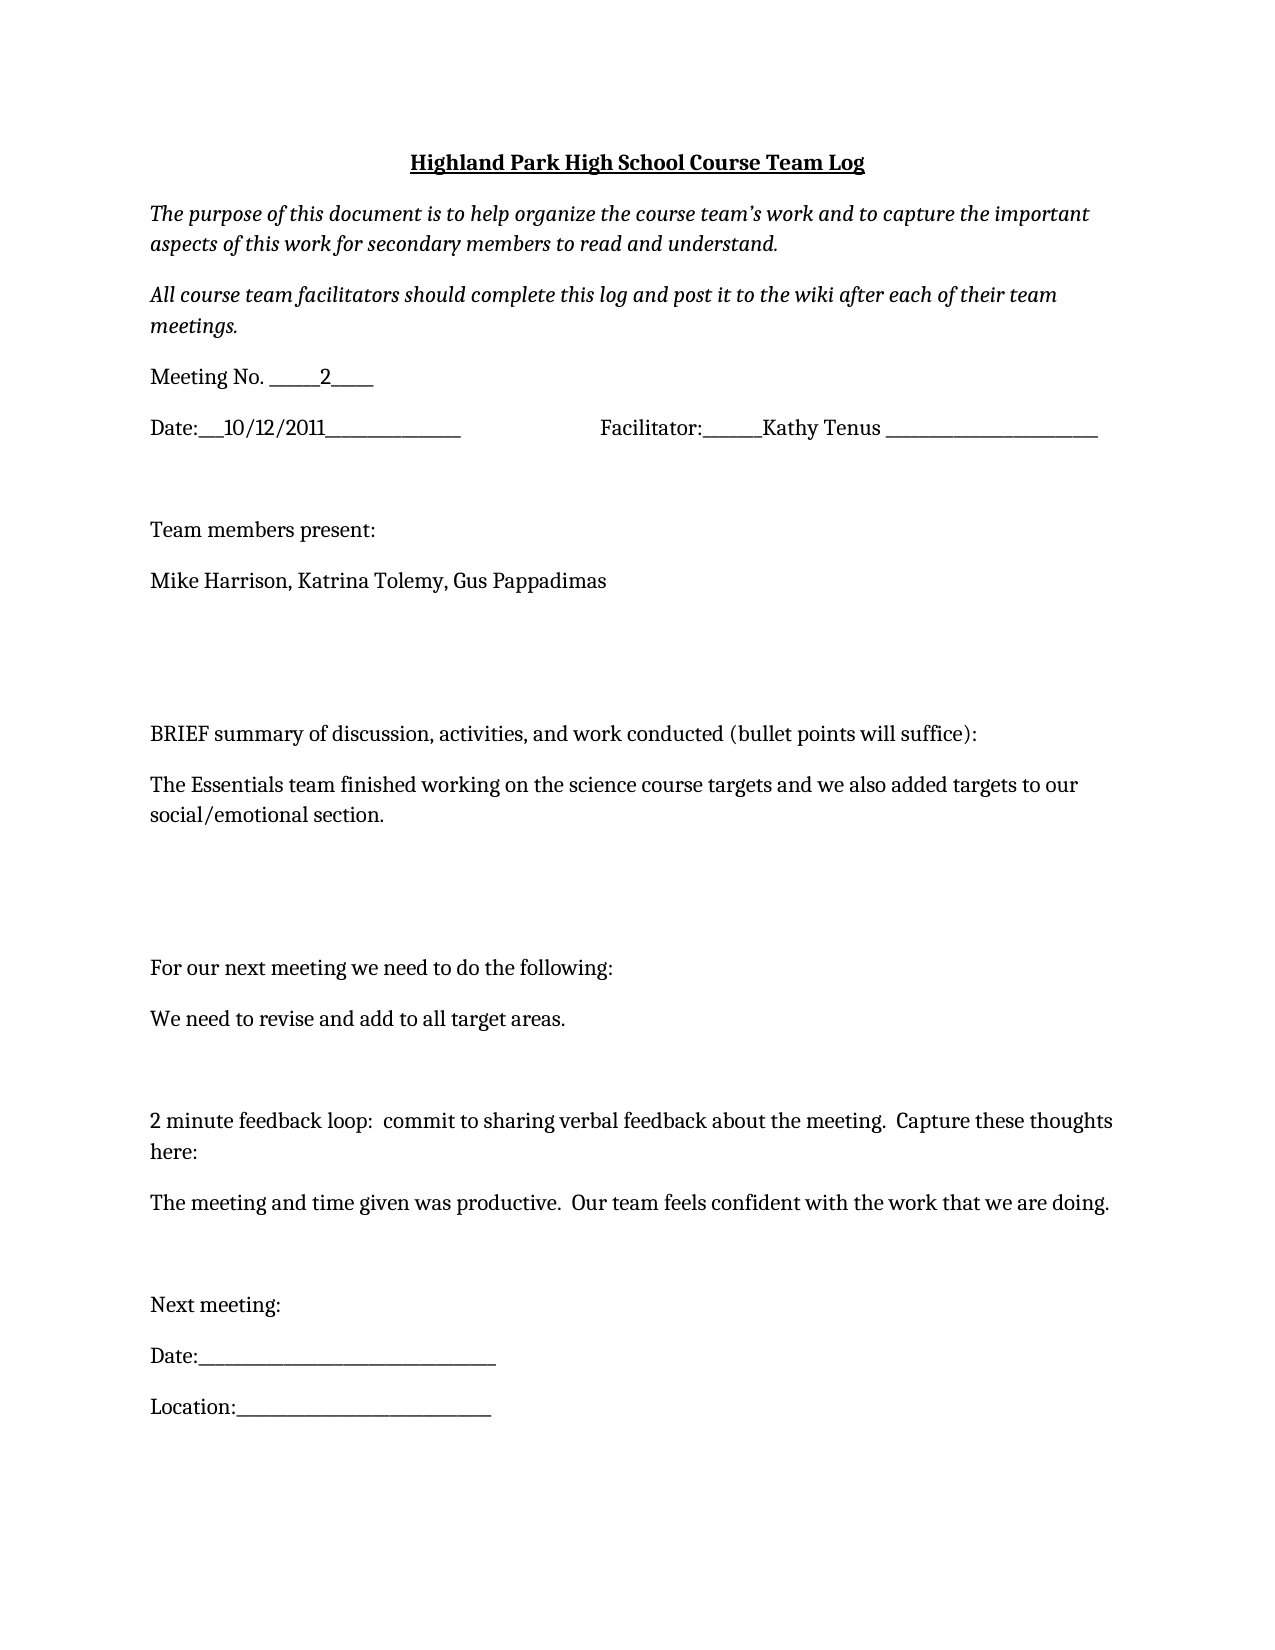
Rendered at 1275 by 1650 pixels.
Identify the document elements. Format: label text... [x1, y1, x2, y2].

text Mike Harrison, Katrina Tolemy, Gus Pappadimas [150, 568, 1125, 594]
text We need to revise and add to all target areas. [150, 1006, 1125, 1033]
text 2 minute feedback loop: commit to sharing verbal feedback about the meeting. Capture these thoughts here: [150, 1108, 1125, 1165]
text Team members present: [150, 517, 1125, 543]
text Highland Park High School Course Team Log [150, 150, 1125, 176]
text The purpose of this document is to help organize the course team’s work and to capture the important aspects of this work for secondary members to read and understand. [150, 201, 1125, 258]
text BRIEF summary of discussion, activities, and work conducted (bullet points will suffice): [150, 721, 1125, 747]
text The meeting and time given was productive. Our team feels confident with the work that we are doing. [150, 1189, 1125, 1216]
text For our next meeting we need to do the following: [150, 955, 1125, 982]
text Next meeting: [150, 1292, 1125, 1318]
text Meeting No. ______2_____ [150, 363, 1125, 390]
text The Essentials team finished working on the science course targets and we also added targets to our social/emotional section. [150, 772, 1125, 828]
text All course team facilitators should complete this log and post it to the wiki after each of their team meetings. [150, 282, 1125, 339]
text Location:______________________________ [150, 1394, 1125, 1420]
text Date:___10/12/2011________________ Facilitator:_______Kathy Tenus _________________________ [150, 414, 1125, 441]
text Date:___________________________________ [150, 1343, 1125, 1369]
